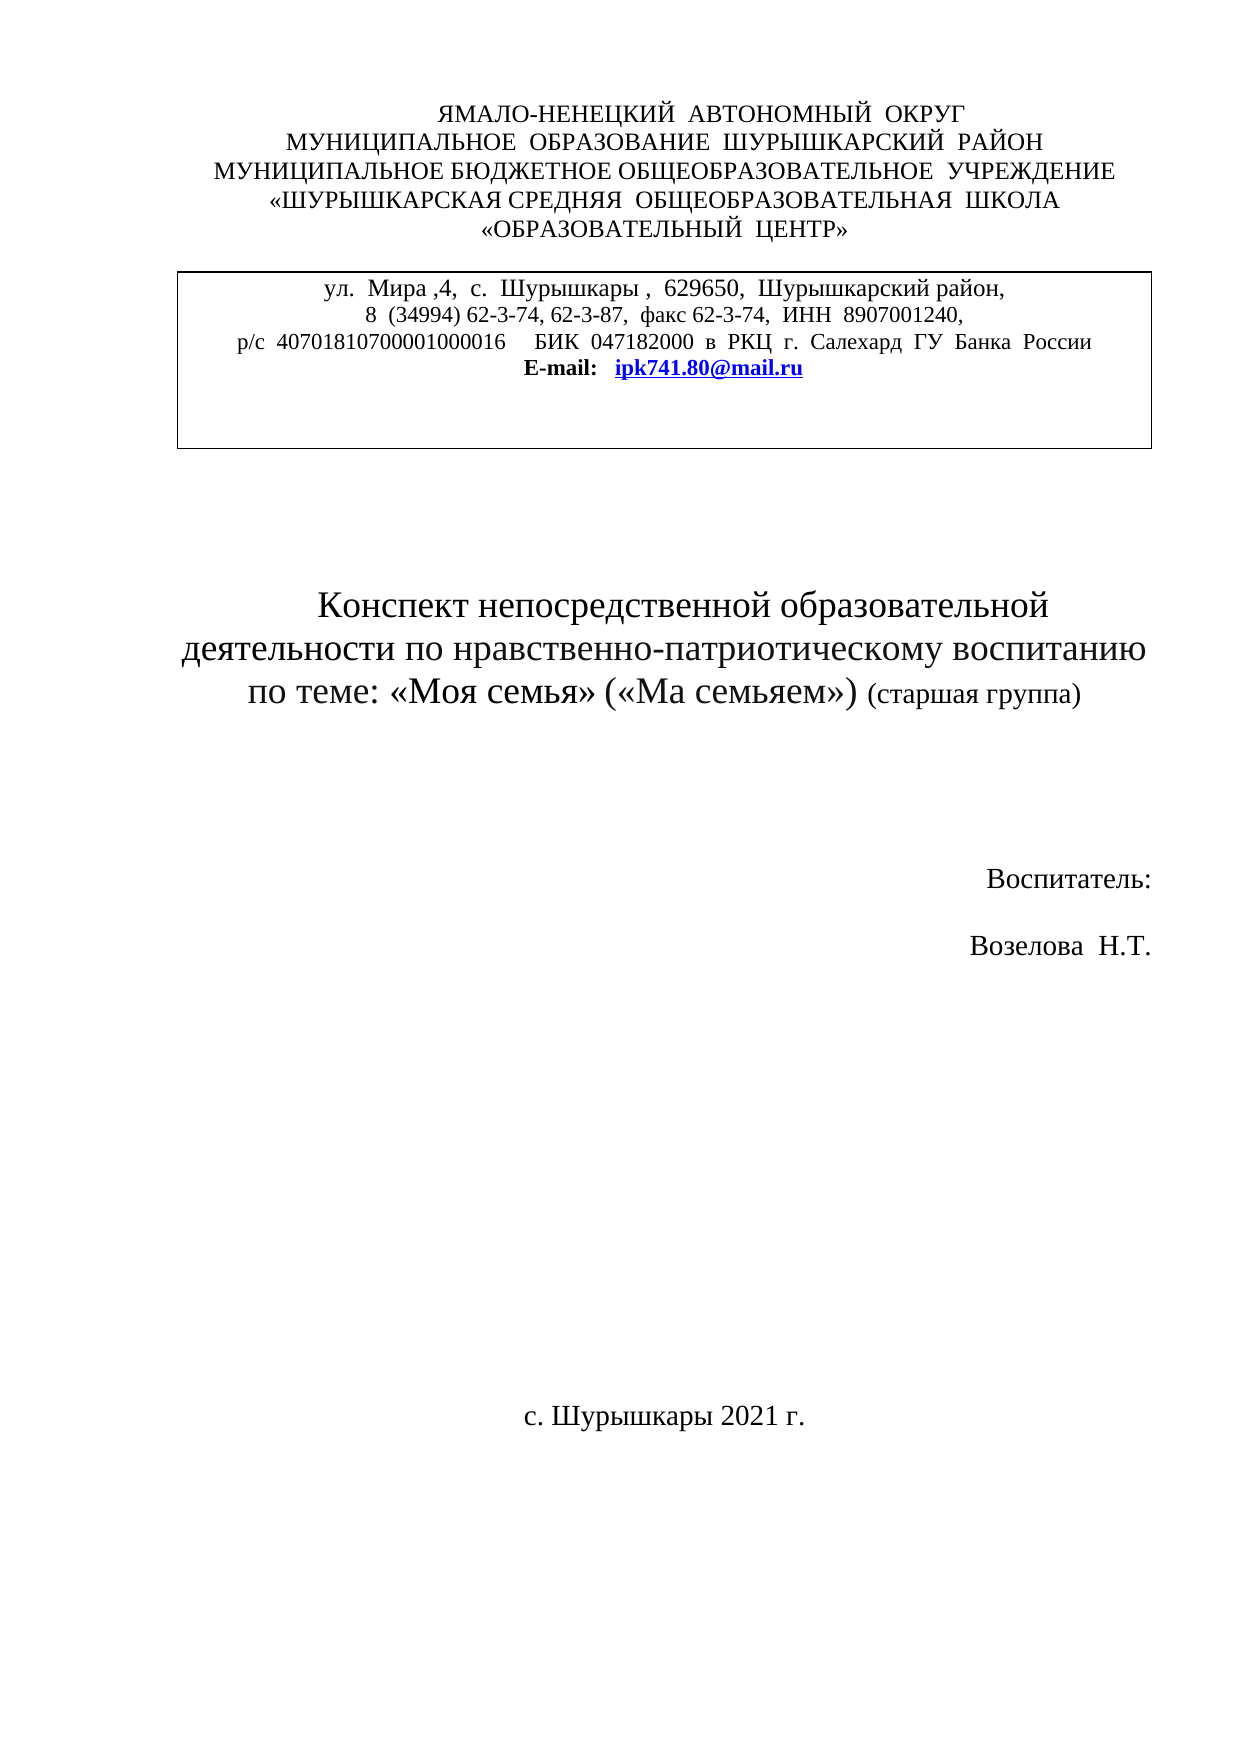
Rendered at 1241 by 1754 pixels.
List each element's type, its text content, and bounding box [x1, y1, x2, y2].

text МУНИЦИПАЛЬНОЕ ОБРАЗОВАНИЕ ШУРЫШКАРСКИЙ РАЙОН [177, 127, 1152, 156]
text Конспект непосредственной образовательной деятельности по нравственно-патриотическому воспитанию по теме: «Моя семья» («Ма семьяем») (старшая группа) [177, 582, 1152, 712]
text Воспитатель: [177, 861, 1152, 895]
text МУНИЦИПАЛЬНОЕ БЮДЖЕТНОЕ ОБЩЕОБРАЗОВАТЕЛЬНОЕ УЧРЕЖДЕНИЕ «ШУРЫШКАРСКАЯ СРЕДНЯЯ ОБЩЕОБРАЗОВАТЕЛЬНАЯ ШКОЛА [177, 156, 1152, 214]
text «ОБРАЗОВАТЕЛЬНЫЙ ЦЕНТР» [177, 214, 1152, 242]
table_header ул. Мира ,4, с. Шурышкары , 629650, Шурышкарский район, 8 (34994) 62-3-74, 62-3-87, факс 62-3-74, ИНН 8907001240, р/с 40701810700001000016 БИК 047182000 в РКЦ г. Салехард ГУ Банка России E-mail: ipk741.80@mail.ru [178, 273, 1151, 448]
text с. Шурышкары 2021 г. [177, 1398, 1152, 1431]
text ЯМАЛО-НЕНЕЦКИЙ АВТОНОМНЫЙ ОКРУГ [177, 99, 1152, 127]
text Возелова Н.Т. [177, 928, 1152, 962]
